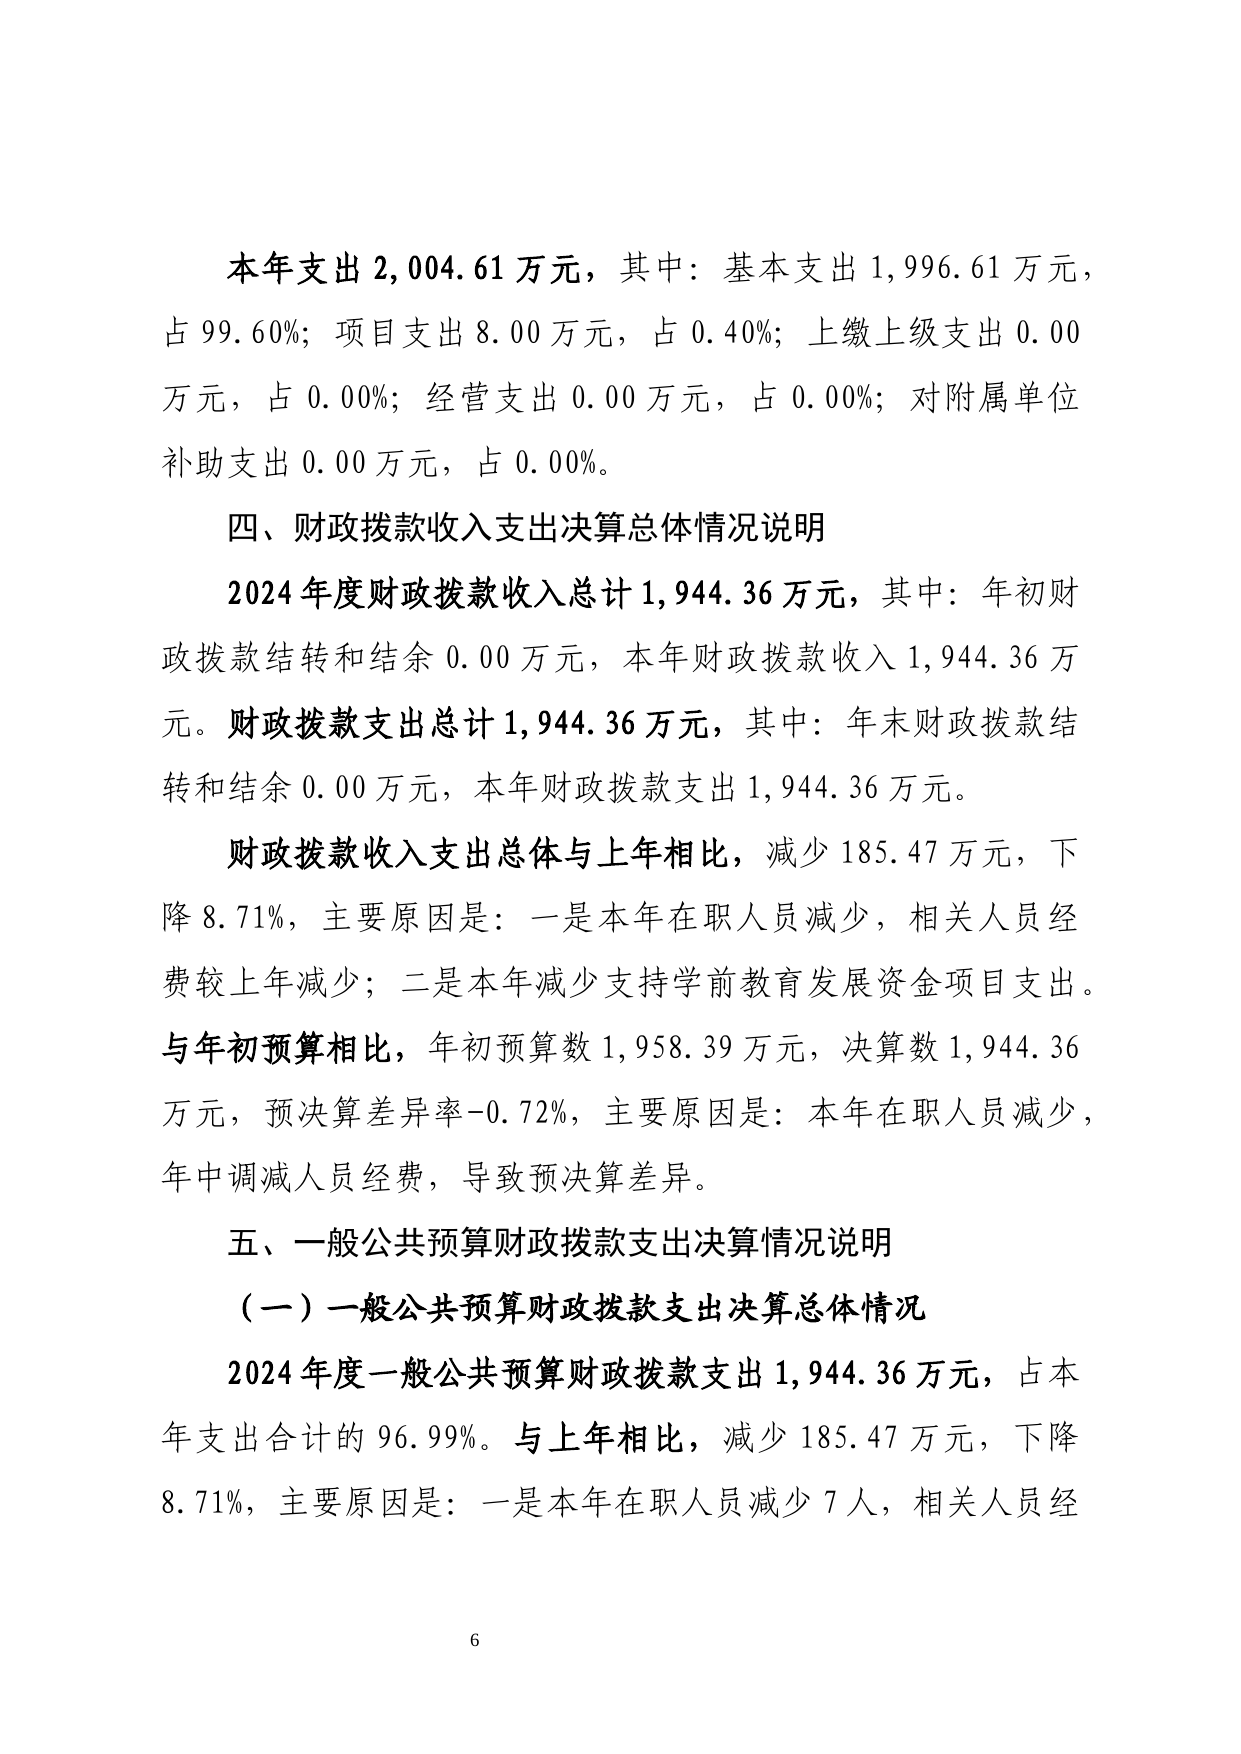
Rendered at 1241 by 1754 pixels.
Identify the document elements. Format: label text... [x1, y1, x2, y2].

text 本年支出2,004.61万元，其中：基本支出1,996.61万元，占99.60%；项目支出8.00万元，占0.40%；上缴上级支出0.00万元，占0.00%；经营支出0.00万元，占0.00%；对附属单位补助支出0.00万元，占0.00%。 [159, 233, 1081, 493]
text 财政拨款收入支出总体与上年相比，减少185.47万元，下降8.71%，主要原因是：一是本年在职人员减少，相关人员经费较上年减少；二是本年减少支持学前教育发展资金项目支出。与年初预算相比，年初预算数1,958.39万元，决算数1,944.36万元，预决算差异率-0.72%，主要原因是：本年在职人员减少，年中调减人员经费，导致预决算差异。 [159, 818, 1081, 1208]
text （一）一般公共预算财政拨款支出决算总体情况 [159, 1273, 1081, 1338]
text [159, 1338, 1081, 1533]
text 四、财政拨款收入支出决算总体情况说明 [159, 493, 1081, 558]
text 2024年度财政拨款收入总计1,944.36万元，其中：年初财政拨款结转和结余0.00万元，本年财政拨款收入1,944.36万元。财政拨款支出总计1,944.36万元，其中：年末财政拨款结转和结余0.00万元，本年财政拨款支出1,944.36万元。 [159, 558, 1081, 818]
text 五、一般公共预算财政拨款支出决算情况说明 [159, 1208, 1081, 1273]
